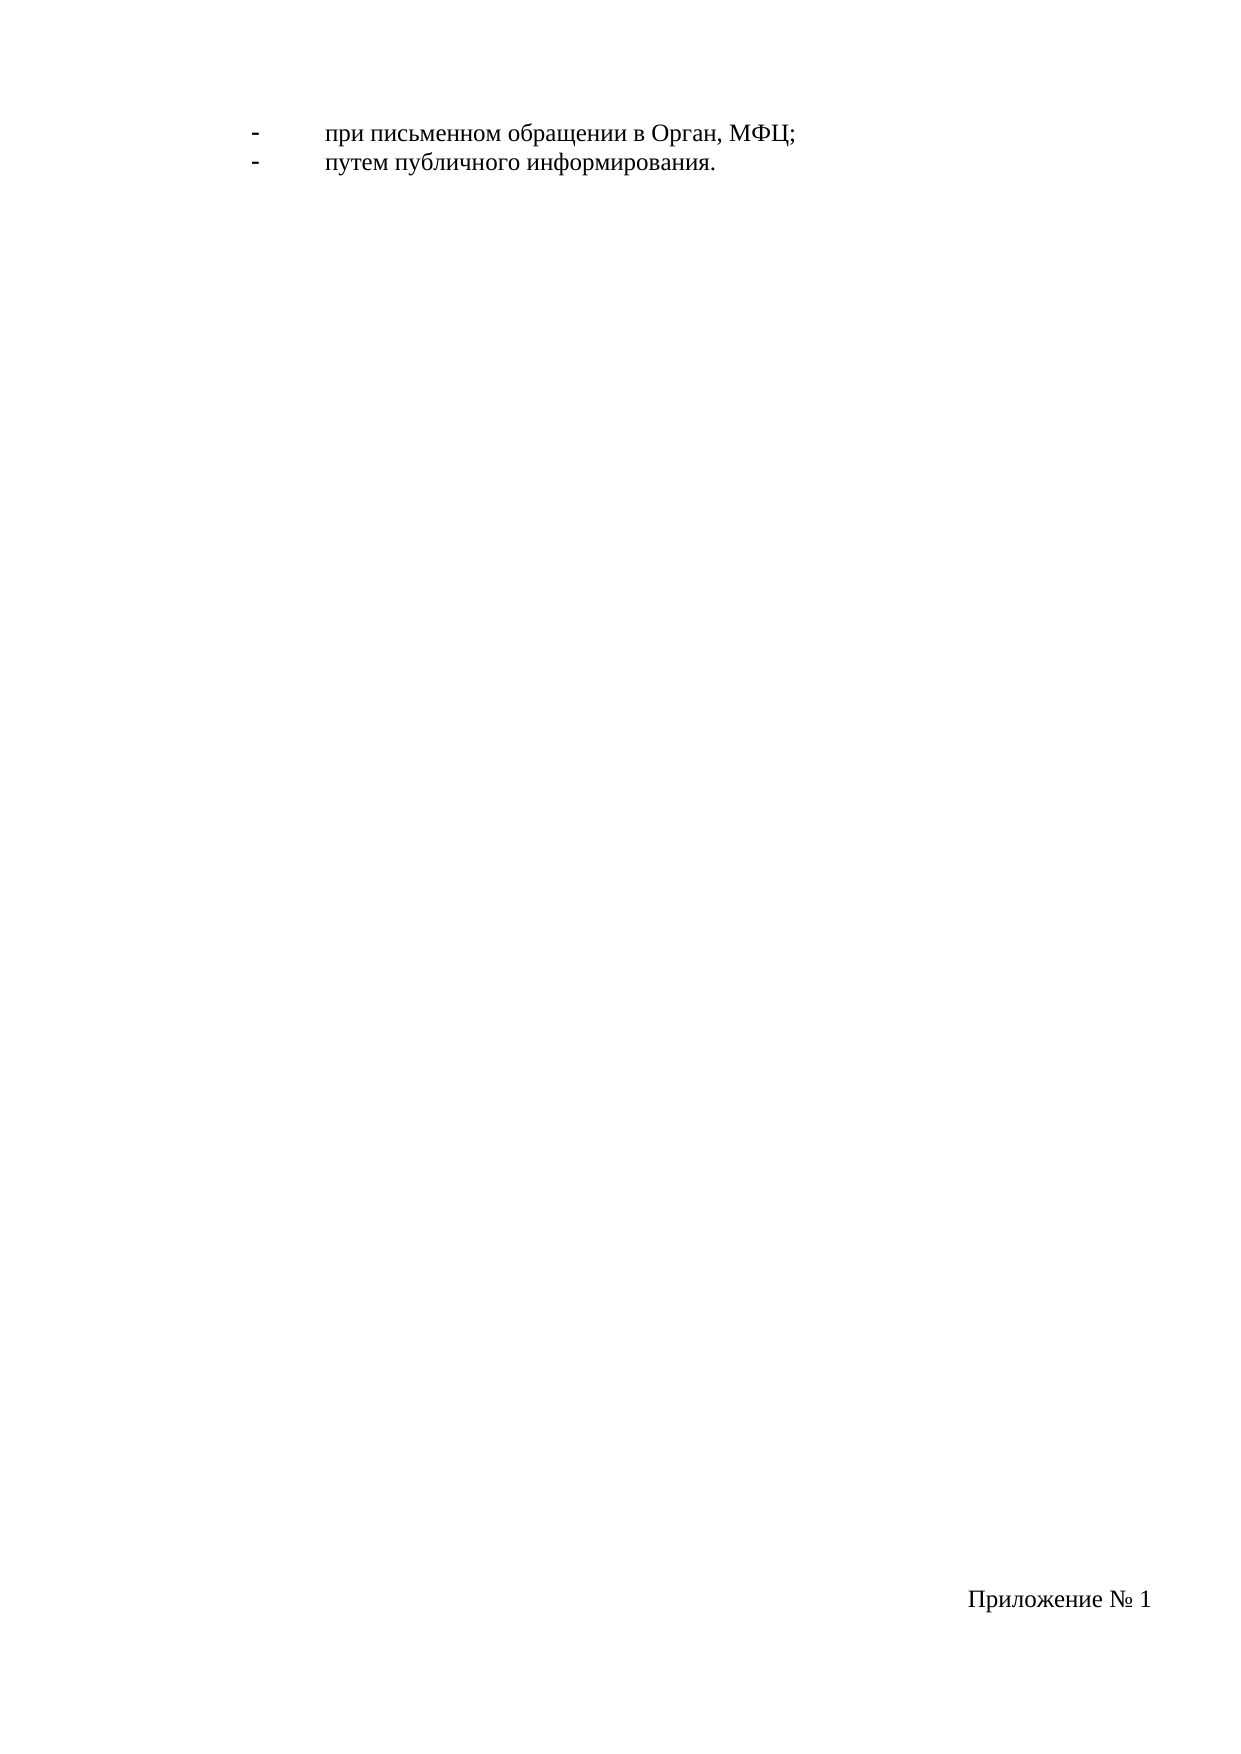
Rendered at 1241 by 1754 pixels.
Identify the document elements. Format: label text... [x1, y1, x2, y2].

text Приложение № 1 [177, 1584, 1152, 1613]
list при письменном обращении в Орган, МФЦ; [177, 118, 1152, 147]
list путем публичного информирования. [177, 147, 1152, 176]
